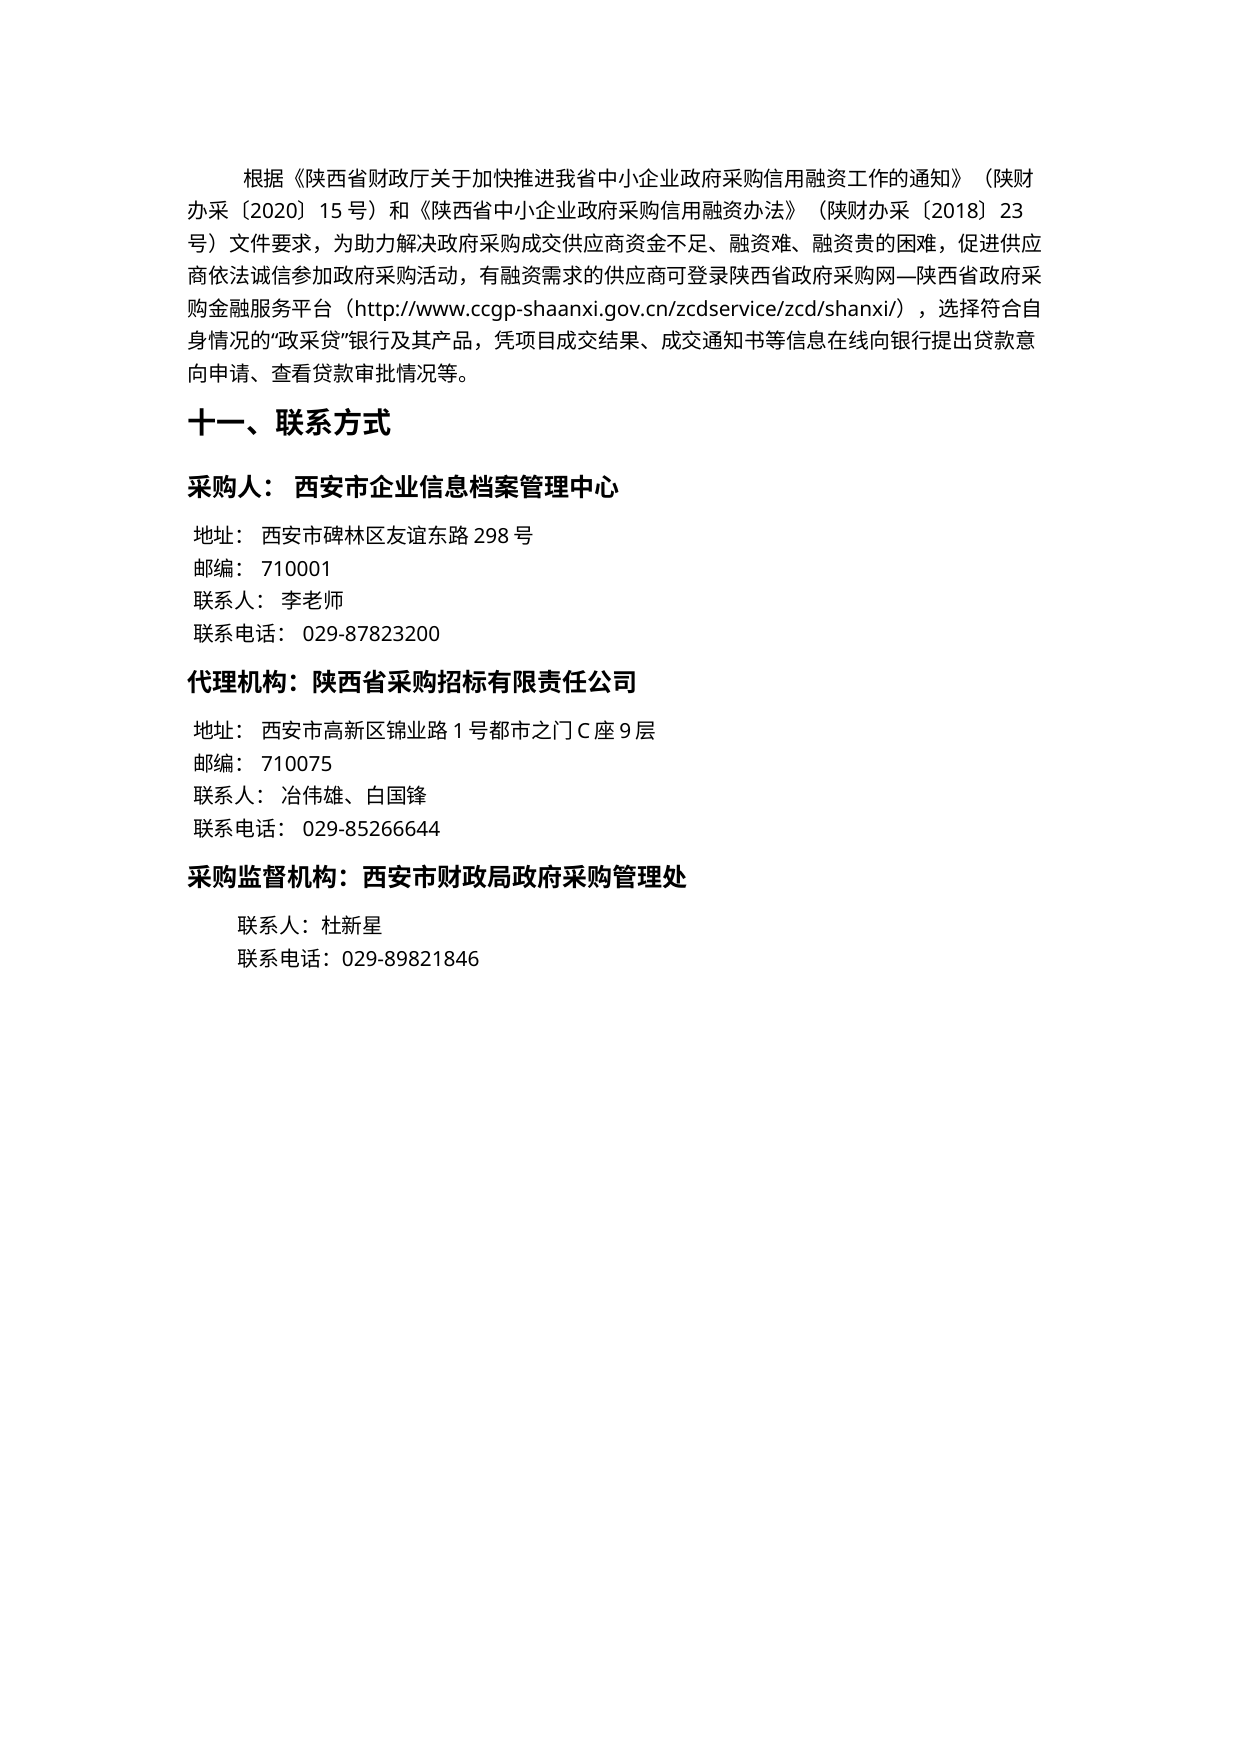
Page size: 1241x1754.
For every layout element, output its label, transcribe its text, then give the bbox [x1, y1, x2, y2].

text 联系人： 冶伟雄、白国锋 [187, 779, 1053, 812]
text 联系电话：029-89821846 [187, 942, 1053, 974]
text 采购监督机构：西安市财政局政府采购管理处 [187, 844, 1053, 909]
text 联系人： 李老师 [187, 584, 1053, 617]
text 采购人： 西安市企业信息档案管理中心 [187, 454, 1053, 519]
text 邮编： 710001 [187, 552, 1053, 584]
text 地址： 西安市高新区锦业路1号都市之门C座9层 [187, 714, 1053, 747]
text 联系电话： 029-87823200 [187, 617, 1053, 649]
text 邮编： 710075 [187, 747, 1053, 779]
text 根据《陕西省财政厅关于加快推进我省中小企业政府采购信用融资工作的通知》（陕财办采〔2020〕15 号）和《陕西省中小企业政府采购信用融资办法》（陕财办采〔2018〕23 号）文件要求，为助力解决政府采购成交供应商资金不足、融资难、融资贵的困难，促进供应商依法诚信参加政府采购活动，有融资需求的供应商可登录陕西省政府采购网—陕西省政府采购金融服务平台（http://www.ccgp-shaanxi.gov.cn/zcdservice/zcd/shanxi/），选择符合自身情况的“政采贷”银行及其产品，凭项目成交结果、成交通知书等信息在线向银行提出贷款意向申请、查看贷款审批情况等。 [187, 162, 1053, 389]
text 十一、联系方式 [187, 389, 1053, 454]
text 联系人：杜新星 [187, 909, 1053, 942]
text 地址： 西安市碑林区友谊东路298号 [187, 519, 1053, 552]
text 联系电话： 029-85266644 [187, 812, 1053, 844]
text 代理机构：陕西省采购招标有限责任公司 [187, 649, 1053, 714]
